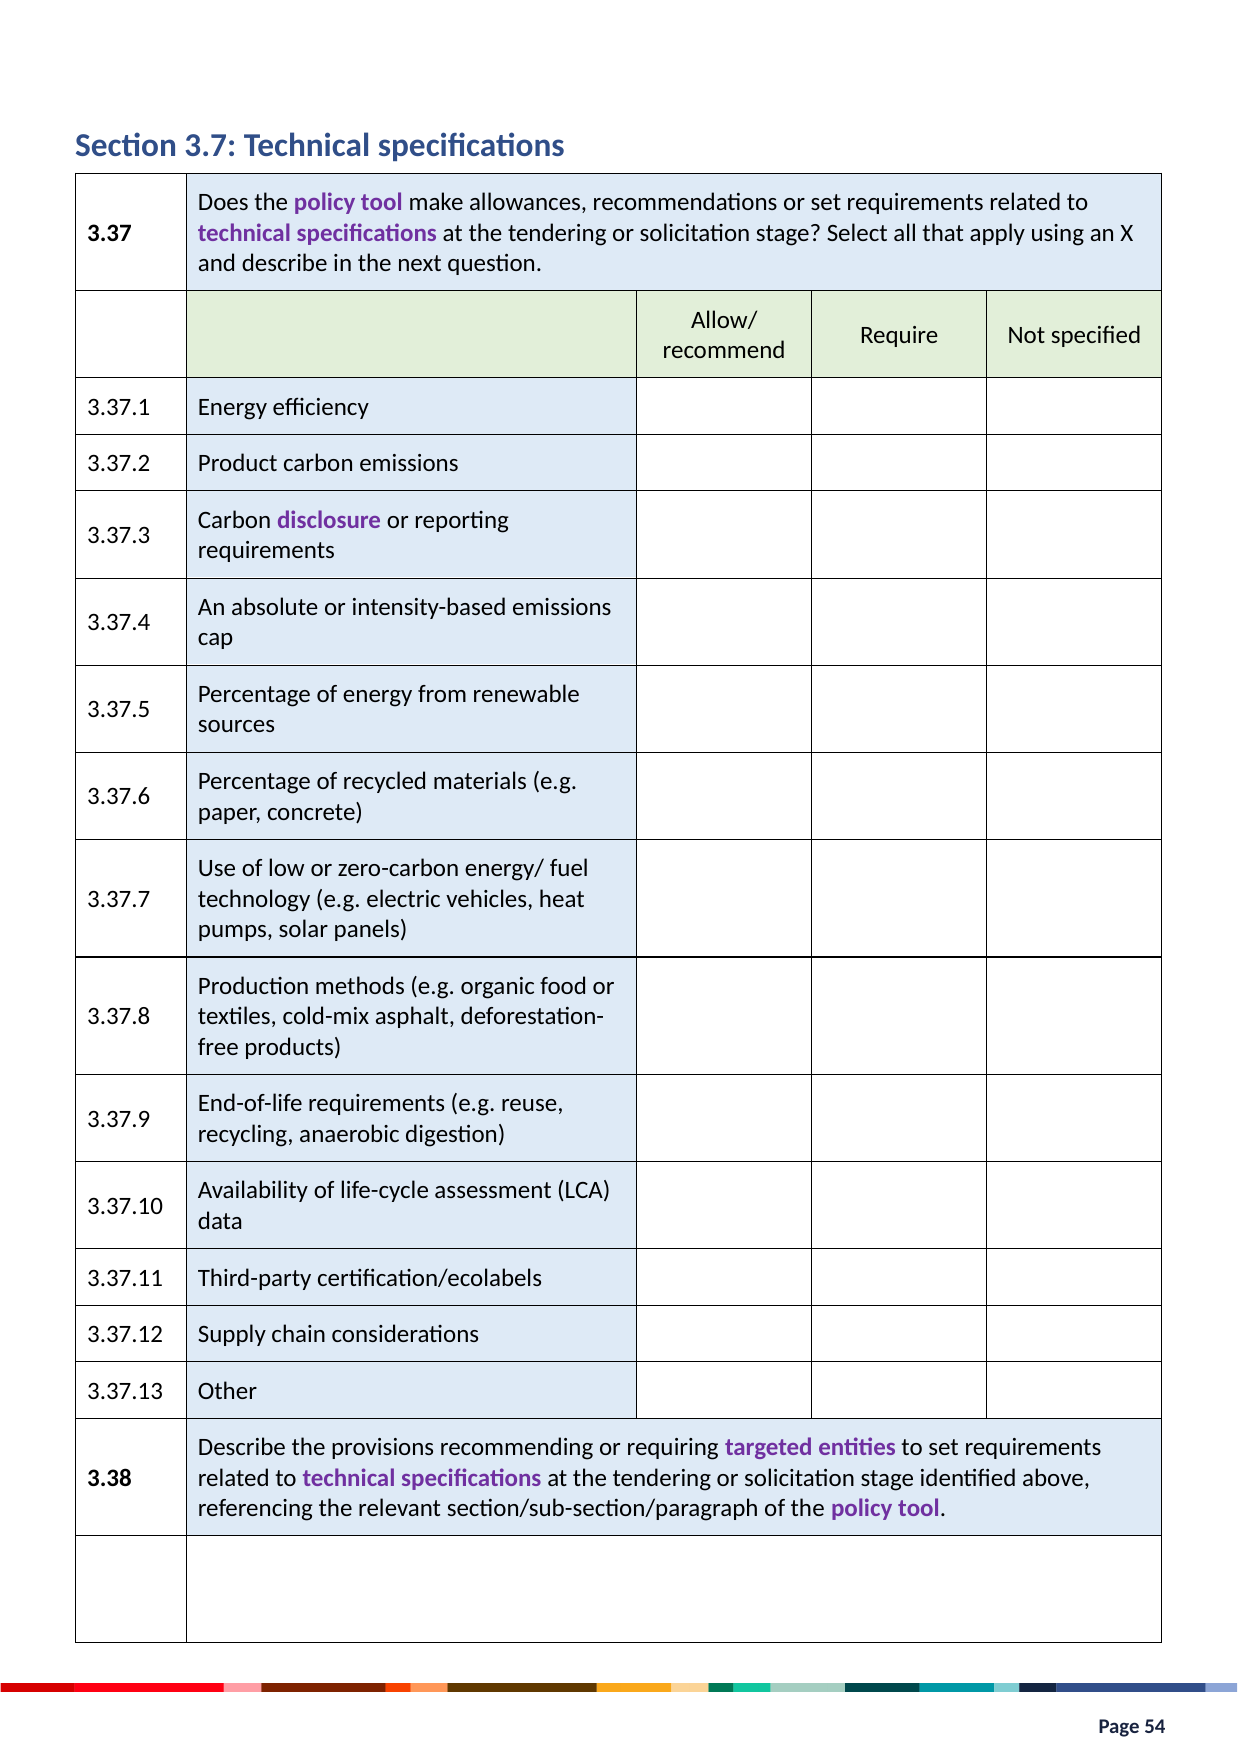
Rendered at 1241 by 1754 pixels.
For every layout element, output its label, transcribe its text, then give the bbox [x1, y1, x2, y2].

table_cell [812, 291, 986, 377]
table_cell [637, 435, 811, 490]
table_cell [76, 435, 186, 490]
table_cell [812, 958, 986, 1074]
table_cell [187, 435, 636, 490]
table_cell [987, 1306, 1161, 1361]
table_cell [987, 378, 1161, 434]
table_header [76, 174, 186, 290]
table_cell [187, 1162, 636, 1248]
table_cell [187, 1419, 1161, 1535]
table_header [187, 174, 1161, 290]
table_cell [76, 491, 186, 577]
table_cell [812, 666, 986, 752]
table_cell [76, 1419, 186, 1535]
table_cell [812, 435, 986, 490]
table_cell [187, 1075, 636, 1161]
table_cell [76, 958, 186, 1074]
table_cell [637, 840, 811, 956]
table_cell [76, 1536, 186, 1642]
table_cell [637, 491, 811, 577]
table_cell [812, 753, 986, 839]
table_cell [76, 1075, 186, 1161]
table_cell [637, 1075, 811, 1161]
subtitle Section 3.7: Technical specifications [75, 123, 1165, 164]
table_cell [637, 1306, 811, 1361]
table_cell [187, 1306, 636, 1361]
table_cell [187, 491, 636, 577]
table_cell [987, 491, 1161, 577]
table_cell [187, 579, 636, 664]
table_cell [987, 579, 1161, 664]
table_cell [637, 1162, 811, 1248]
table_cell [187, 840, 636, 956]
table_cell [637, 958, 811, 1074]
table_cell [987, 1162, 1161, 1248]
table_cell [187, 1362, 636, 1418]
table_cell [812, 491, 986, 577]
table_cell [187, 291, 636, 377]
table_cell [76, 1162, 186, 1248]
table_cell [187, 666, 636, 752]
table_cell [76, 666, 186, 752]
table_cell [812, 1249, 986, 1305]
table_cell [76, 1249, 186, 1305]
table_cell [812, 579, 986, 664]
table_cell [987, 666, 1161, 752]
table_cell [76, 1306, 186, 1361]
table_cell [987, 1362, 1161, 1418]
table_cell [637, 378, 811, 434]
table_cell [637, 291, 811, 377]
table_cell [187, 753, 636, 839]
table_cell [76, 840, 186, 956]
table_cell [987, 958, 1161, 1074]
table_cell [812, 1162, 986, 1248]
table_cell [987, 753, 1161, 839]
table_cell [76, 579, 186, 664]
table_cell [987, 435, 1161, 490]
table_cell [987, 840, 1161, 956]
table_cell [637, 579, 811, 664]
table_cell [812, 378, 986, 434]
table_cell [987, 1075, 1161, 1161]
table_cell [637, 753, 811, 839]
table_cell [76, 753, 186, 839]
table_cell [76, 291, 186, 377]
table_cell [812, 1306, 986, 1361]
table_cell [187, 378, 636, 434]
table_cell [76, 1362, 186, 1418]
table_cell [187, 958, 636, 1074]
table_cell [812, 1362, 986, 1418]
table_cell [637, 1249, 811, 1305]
picture [0, 1683, 1236, 1692]
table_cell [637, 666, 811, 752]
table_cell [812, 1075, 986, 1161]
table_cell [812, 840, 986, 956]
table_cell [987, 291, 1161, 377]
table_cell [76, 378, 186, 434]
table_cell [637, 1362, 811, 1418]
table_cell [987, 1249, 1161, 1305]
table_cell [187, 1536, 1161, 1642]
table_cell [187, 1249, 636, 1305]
